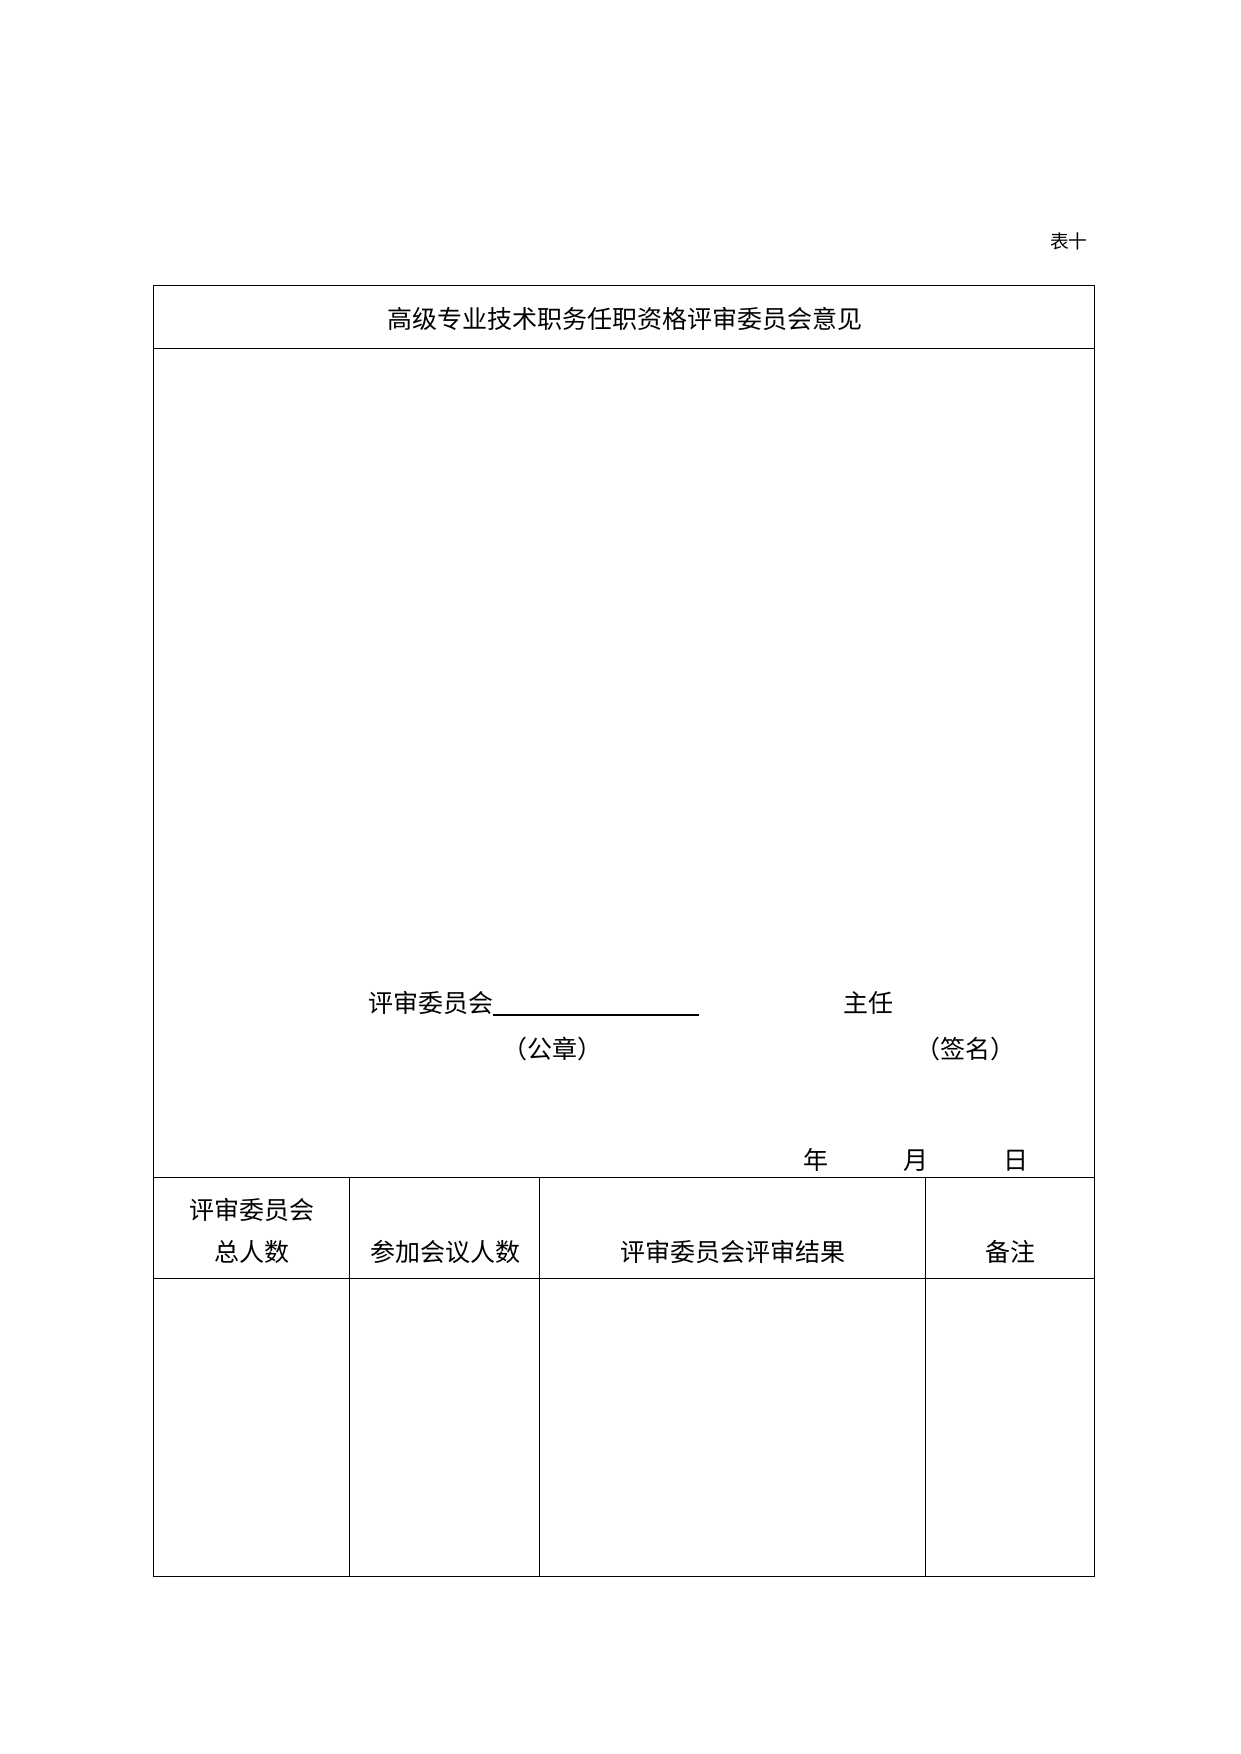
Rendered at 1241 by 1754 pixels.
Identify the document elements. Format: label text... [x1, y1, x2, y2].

text 表十 [137, 227, 1087, 254]
table_cell [350, 1279, 539, 1576]
table_cell 参加会议人数 [350, 1178, 539, 1278]
table_cell 备注 [926, 1178, 1094, 1278]
table_header 高级专业技术职务任职资格评审委员会意见 [154, 286, 1094, 348]
table_cell [154, 1279, 349, 1576]
table_cell 评审委员会评审结果 [540, 1178, 925, 1278]
table_cell [540, 1279, 925, 1576]
table_cell [926, 1279, 1094, 1576]
table_cell 评审委员会总人数 [154, 1178, 349, 1278]
table_cell 评审委员会 主任 （公章） （签名） 年 月 日 [154, 349, 1094, 1177]
